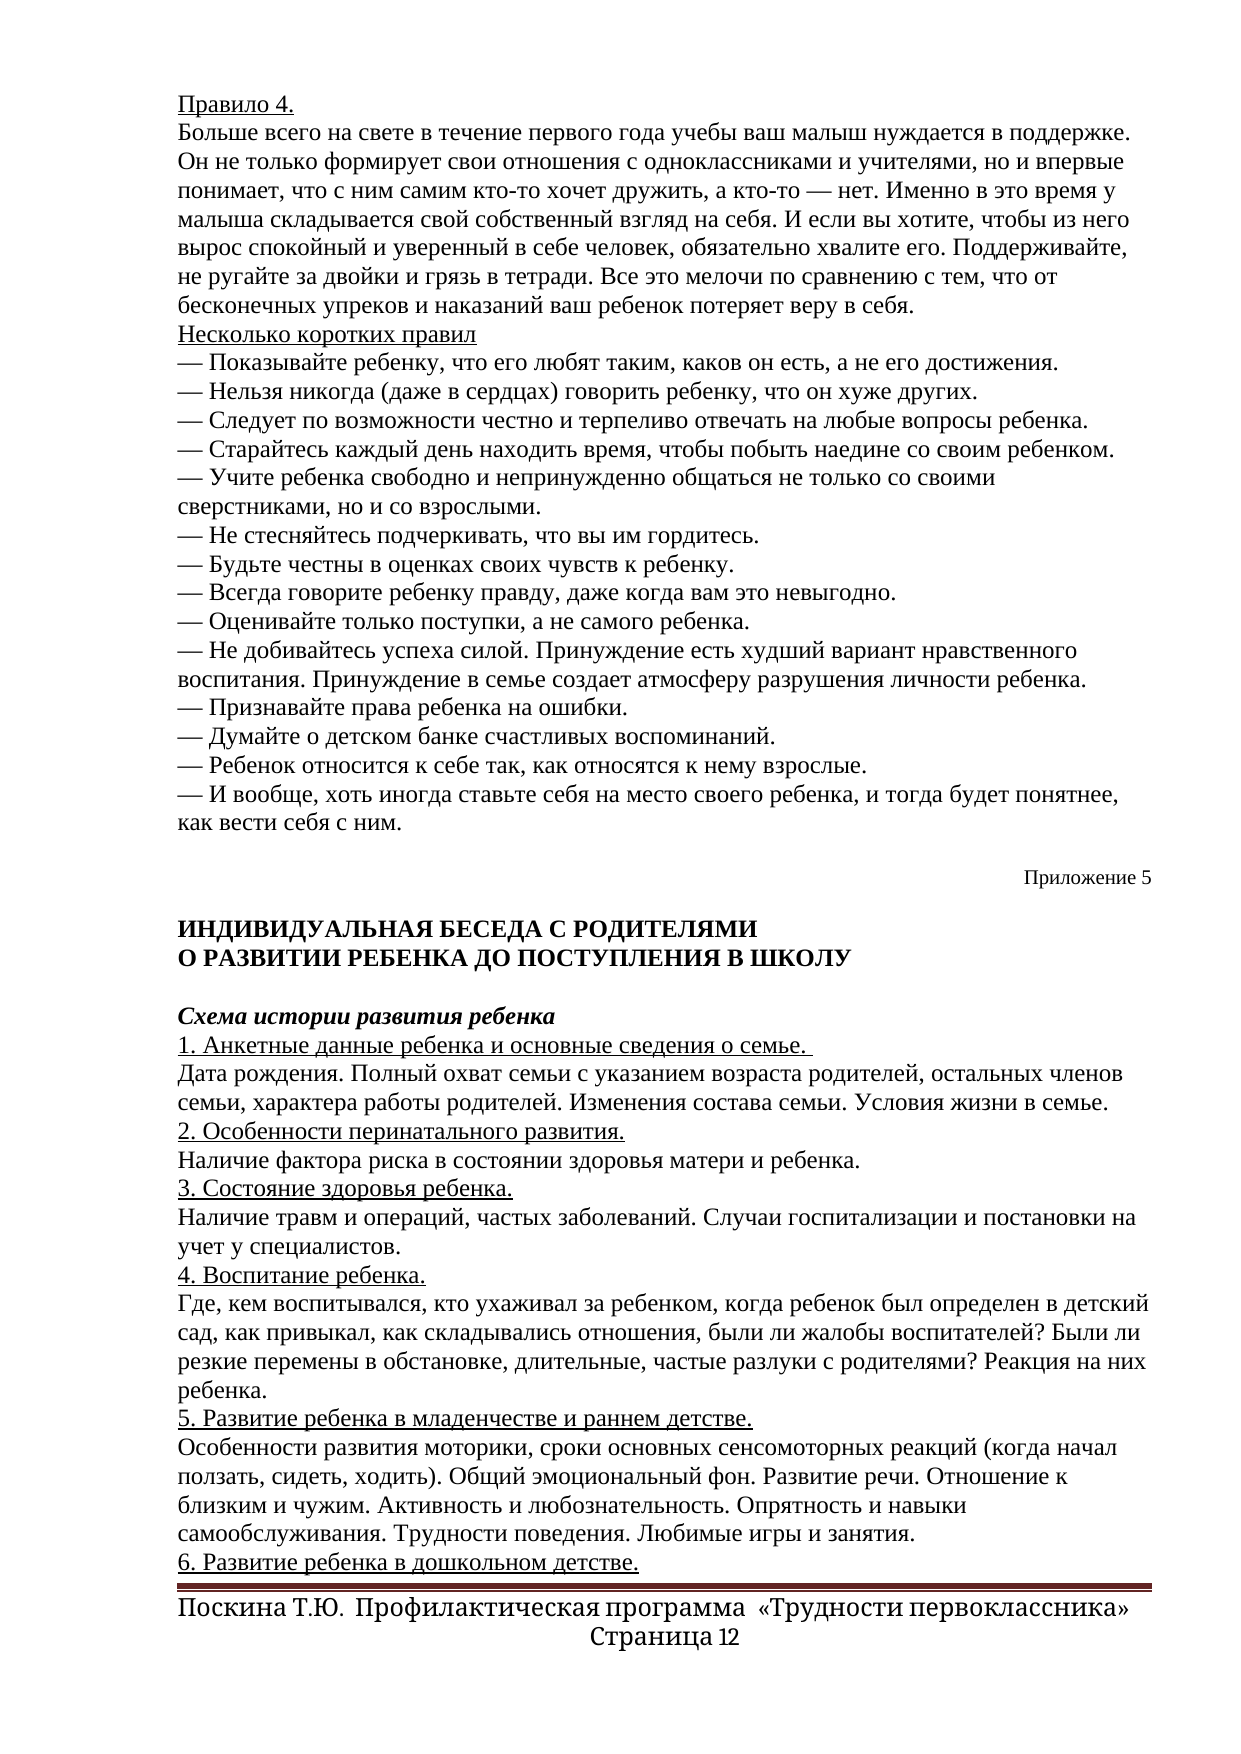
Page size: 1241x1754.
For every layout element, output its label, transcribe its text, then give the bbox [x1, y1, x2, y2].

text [177, 1001, 1152, 1576]
text Приложение 5 [177, 865, 1152, 889]
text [177, 89, 1152, 836]
text ИНДИВИДУАЛЬНАЯ БЕСЕДА С РОДИТЕЛЯМИ О РАЗВИТИИ РЕБЕНКА ДО ПОСТУПЛЕНИЯ В ШКОЛУ [177, 914, 1152, 972]
